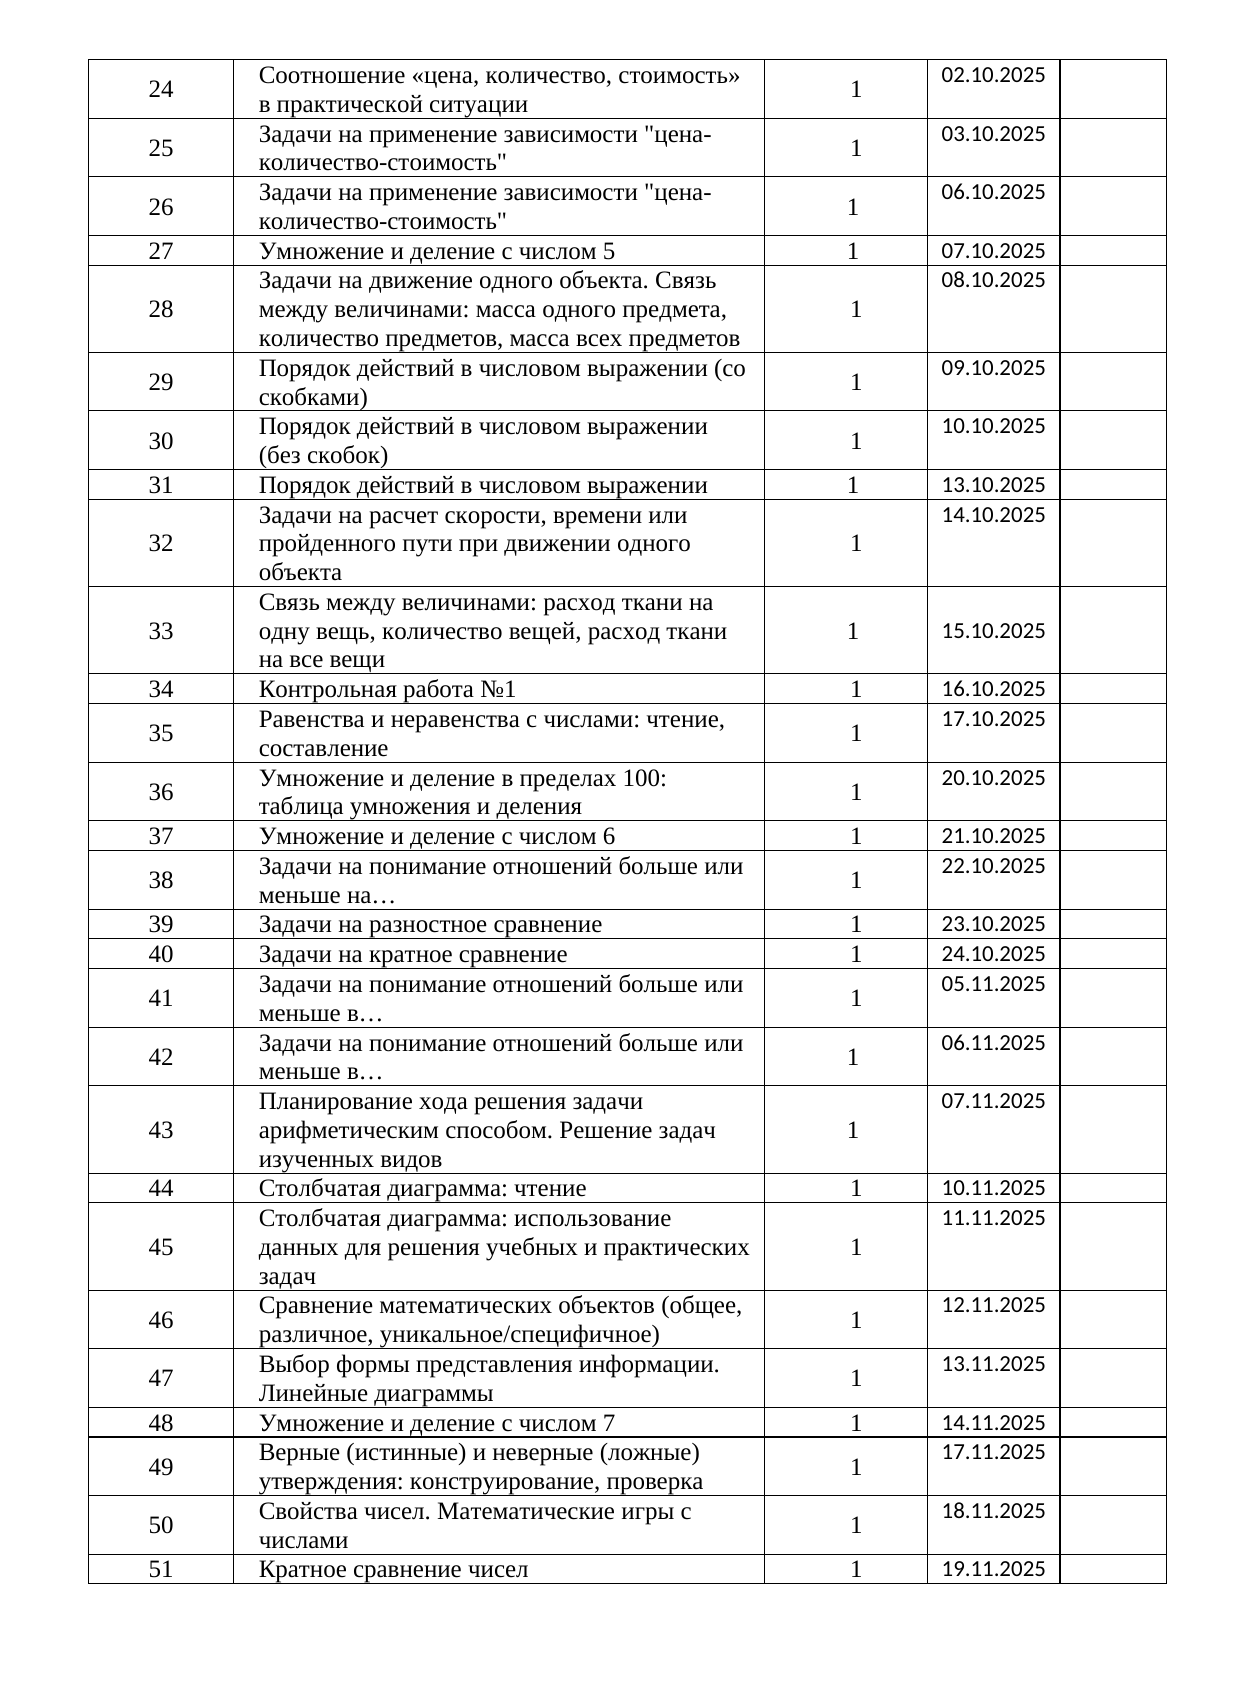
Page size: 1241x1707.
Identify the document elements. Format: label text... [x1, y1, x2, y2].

table_cell 1 [765, 851, 927, 908]
table_cell 13.10.2025 [928, 470, 1059, 499]
table_cell 1 [765, 674, 927, 703]
table_cell Порядок действий в числовом выражении (со скобками) [234, 353, 764, 410]
table_cell [1061, 266, 1166, 352]
table_cell Задачи на понимание отношений больше или меньше на… [234, 851, 764, 908]
table_cell 37 [89, 821, 233, 850]
table_cell 18.11.2025 [928, 1496, 1059, 1553]
table_cell 09.10.2025 [928, 353, 1059, 410]
table_cell [1061, 969, 1166, 1027]
table_cell 1 [765, 1408, 927, 1436]
table_cell [1061, 674, 1166, 703]
table_cell 20.10.2025 [928, 763, 1059, 820]
table_cell 03.10.2025 [928, 119, 1059, 176]
table_cell Задачи на понимание отношений больше или меньше в… [234, 1028, 764, 1085]
table_cell Умножение и деление с числом 5 [234, 236, 764, 264]
table_cell 36 [89, 763, 233, 820]
table_cell [1061, 1349, 1166, 1407]
table_cell Равенства и неравенства с числами: чтение, составление [234, 704, 764, 762]
table_cell 22.10.2025 [928, 851, 1059, 908]
table_cell 06.11.2025 [928, 1028, 1059, 1085]
table_cell Контрольная работа №1 [234, 674, 764, 703]
table_cell [1061, 1438, 1166, 1495]
table_cell 1 [765, 704, 927, 762]
table_cell 34 [89, 674, 233, 703]
table_cell 46 [89, 1291, 233, 1348]
table_cell 11.11.2025 [928, 1203, 1059, 1289]
table_cell 12.11.2025 [928, 1291, 1059, 1348]
table_cell [1061, 353, 1166, 410]
table_cell 27 [89, 236, 233, 264]
table_cell 14.11.2025 [928, 1408, 1059, 1436]
table_cell [1061, 939, 1166, 968]
table_cell 17.10.2025 [928, 704, 1059, 762]
table_cell 49 [89, 1438, 233, 1495]
table_cell [1061, 236, 1166, 264]
table_cell [1061, 851, 1166, 908]
table_cell 51 [89, 1555, 233, 1583]
table_cell [1061, 910, 1166, 938]
table_cell 1 [765, 587, 927, 673]
table_cell 1 [765, 266, 927, 352]
table_cell Задачи на кратное сравнение [234, 939, 764, 968]
table_cell 1 [765, 119, 927, 176]
table_cell [1061, 1291, 1166, 1348]
table_cell Порядок действий в числовом выражении [234, 470, 764, 499]
table_cell 39 [89, 910, 233, 938]
table_cell 1 [765, 821, 927, 850]
table_cell [1061, 1408, 1166, 1436]
table_cell 1 [765, 60, 927, 118]
table_cell [1061, 470, 1166, 499]
table_cell Задачи на расчет скорости, времени или пройденного пути при движении одного объекта [234, 500, 764, 586]
table_cell 06.10.2025 [928, 177, 1059, 235]
table_cell 48 [89, 1408, 233, 1436]
table_cell [1061, 1086, 1166, 1172]
table_cell Задачи на движение одного объекта. Связь между величинами: масса одного предмета, количество предметов, масса всех предметов [234, 266, 764, 352]
table_cell [1061, 177, 1166, 235]
table_cell Связь между величинами: расход ткани на одну вещь, количество вещей, расход ткани на все вещи [234, 587, 764, 673]
table_cell 1 [765, 1349, 927, 1407]
table_cell Столбчатая диаграмма: чтение [234, 1174, 764, 1202]
table_cell Свойства чисел. Математические игры с числами [234, 1496, 764, 1553]
table_cell [1061, 1555, 1166, 1583]
table_cell 1 [765, 353, 927, 410]
table_cell Умножение и деление с числом 6 [234, 821, 764, 850]
table_cell 42 [89, 1028, 233, 1085]
table_cell 47 [89, 1349, 233, 1407]
table_cell 1 [765, 969, 927, 1027]
table_cell Задачи на разностное сравнение [234, 910, 764, 938]
table_cell 05.11.2025 [928, 969, 1059, 1027]
table_cell Порядок действий в числовом выражении (без скобок) [234, 411, 764, 469]
table_cell 07.10.2025 [928, 236, 1059, 264]
table_cell 16.10.2025 [928, 674, 1059, 703]
table_cell [1061, 60, 1166, 118]
table_cell [1061, 411, 1166, 469]
table_cell 40 [89, 939, 233, 968]
table_cell 07.11.2025 [928, 1086, 1059, 1172]
table_cell Соотношение «цена, количество, стоимость» в практической ситуации [234, 60, 764, 118]
table_cell 24.10.2025 [928, 939, 1059, 968]
table_cell 1 [765, 1086, 927, 1172]
table_cell 19.11.2025 [928, 1555, 1059, 1583]
table_cell [1061, 1028, 1166, 1085]
table_cell 1 [765, 1438, 927, 1495]
table_cell 38 [89, 851, 233, 908]
table_cell Выбор формы представления информации. Линейные диаграммы [234, 1349, 764, 1407]
table_cell 1 [765, 763, 927, 820]
table_cell 24 [89, 60, 233, 118]
table_cell 50 [89, 1496, 233, 1553]
table_cell 08.10.2025 [928, 266, 1059, 352]
table_cell Сравнение математических объектов (общее, различное, уникальное/специфичное) [234, 1291, 764, 1348]
table_cell 1 [765, 939, 927, 968]
table_cell 1 [765, 1555, 927, 1583]
table_cell 26 [89, 177, 233, 235]
table_cell 10.10.2025 [928, 411, 1059, 469]
table_cell 1 [765, 411, 927, 469]
table_cell 30 [89, 411, 233, 469]
table_cell 1 [765, 1174, 927, 1202]
table_cell [1061, 821, 1166, 850]
table_cell 1 [765, 177, 927, 235]
table_cell 14.10.2025 [928, 500, 1059, 586]
table_cell [1061, 119, 1166, 176]
table_cell 21.10.2025 [928, 821, 1059, 850]
table_cell Умножение и деление в пределах 100: таблица умножения и деления [234, 763, 764, 820]
table_cell 28 [89, 266, 233, 352]
table_cell Планирование хода решения задачи арифметическим способом. Решение задач изученных видов [234, 1086, 764, 1172]
table_cell 23.10.2025 [928, 910, 1059, 938]
table_cell 10.11.2025 [928, 1174, 1059, 1202]
table_cell 1 [765, 500, 927, 586]
table_cell [1061, 704, 1166, 762]
table_cell Столбчатая диаграмма: использование данных для решения учебных и практических задач [234, 1203, 764, 1289]
table_cell 43 [89, 1086, 233, 1172]
table_cell [1061, 1203, 1166, 1289]
table_cell [1061, 1174, 1166, 1202]
table_cell 25 [89, 119, 233, 176]
table_cell 31 [89, 470, 233, 499]
table_cell 45 [89, 1203, 233, 1289]
table_cell 1 [765, 470, 927, 499]
table_cell 17.11.2025 [928, 1438, 1059, 1495]
table_cell 44 [89, 1174, 233, 1202]
table_cell 32 [89, 500, 233, 586]
table_cell Верные (истинные) и неверные (ложные) утверждения: конструирование, проверка [234, 1438, 764, 1495]
table_cell [1061, 1496, 1166, 1553]
table_cell 1 [765, 1028, 927, 1085]
table_cell [1061, 587, 1166, 673]
table_cell 1 [765, 910, 927, 938]
table_cell 35 [89, 704, 233, 762]
table_cell 02.10.2025 [928, 60, 1059, 118]
table_cell 1 [765, 1496, 927, 1553]
table_cell 33 [89, 587, 233, 673]
table_cell 1 [765, 1291, 927, 1348]
table_cell 13.11.2025 [928, 1349, 1059, 1407]
table_cell 1 [765, 236, 927, 264]
table_cell [1061, 500, 1166, 586]
table_cell Умножение и деление с числом 7 [234, 1408, 764, 1436]
table_cell Кратное сравнение чисел [234, 1555, 764, 1583]
table_cell 15.10.2025 [928, 587, 1059, 673]
table_cell 1 [765, 1203, 927, 1289]
table_cell Задачи на применение зависимости "цена-количество-стоимость" [234, 177, 764, 235]
table_cell 41 [89, 969, 233, 1027]
table_cell Задачи на применение зависимости "цена-количество-стоимость" [234, 119, 764, 176]
table_cell 29 [89, 353, 233, 410]
table_cell Задачи на понимание отношений больше или меньше в… [234, 969, 764, 1027]
table_cell [1061, 763, 1166, 820]
